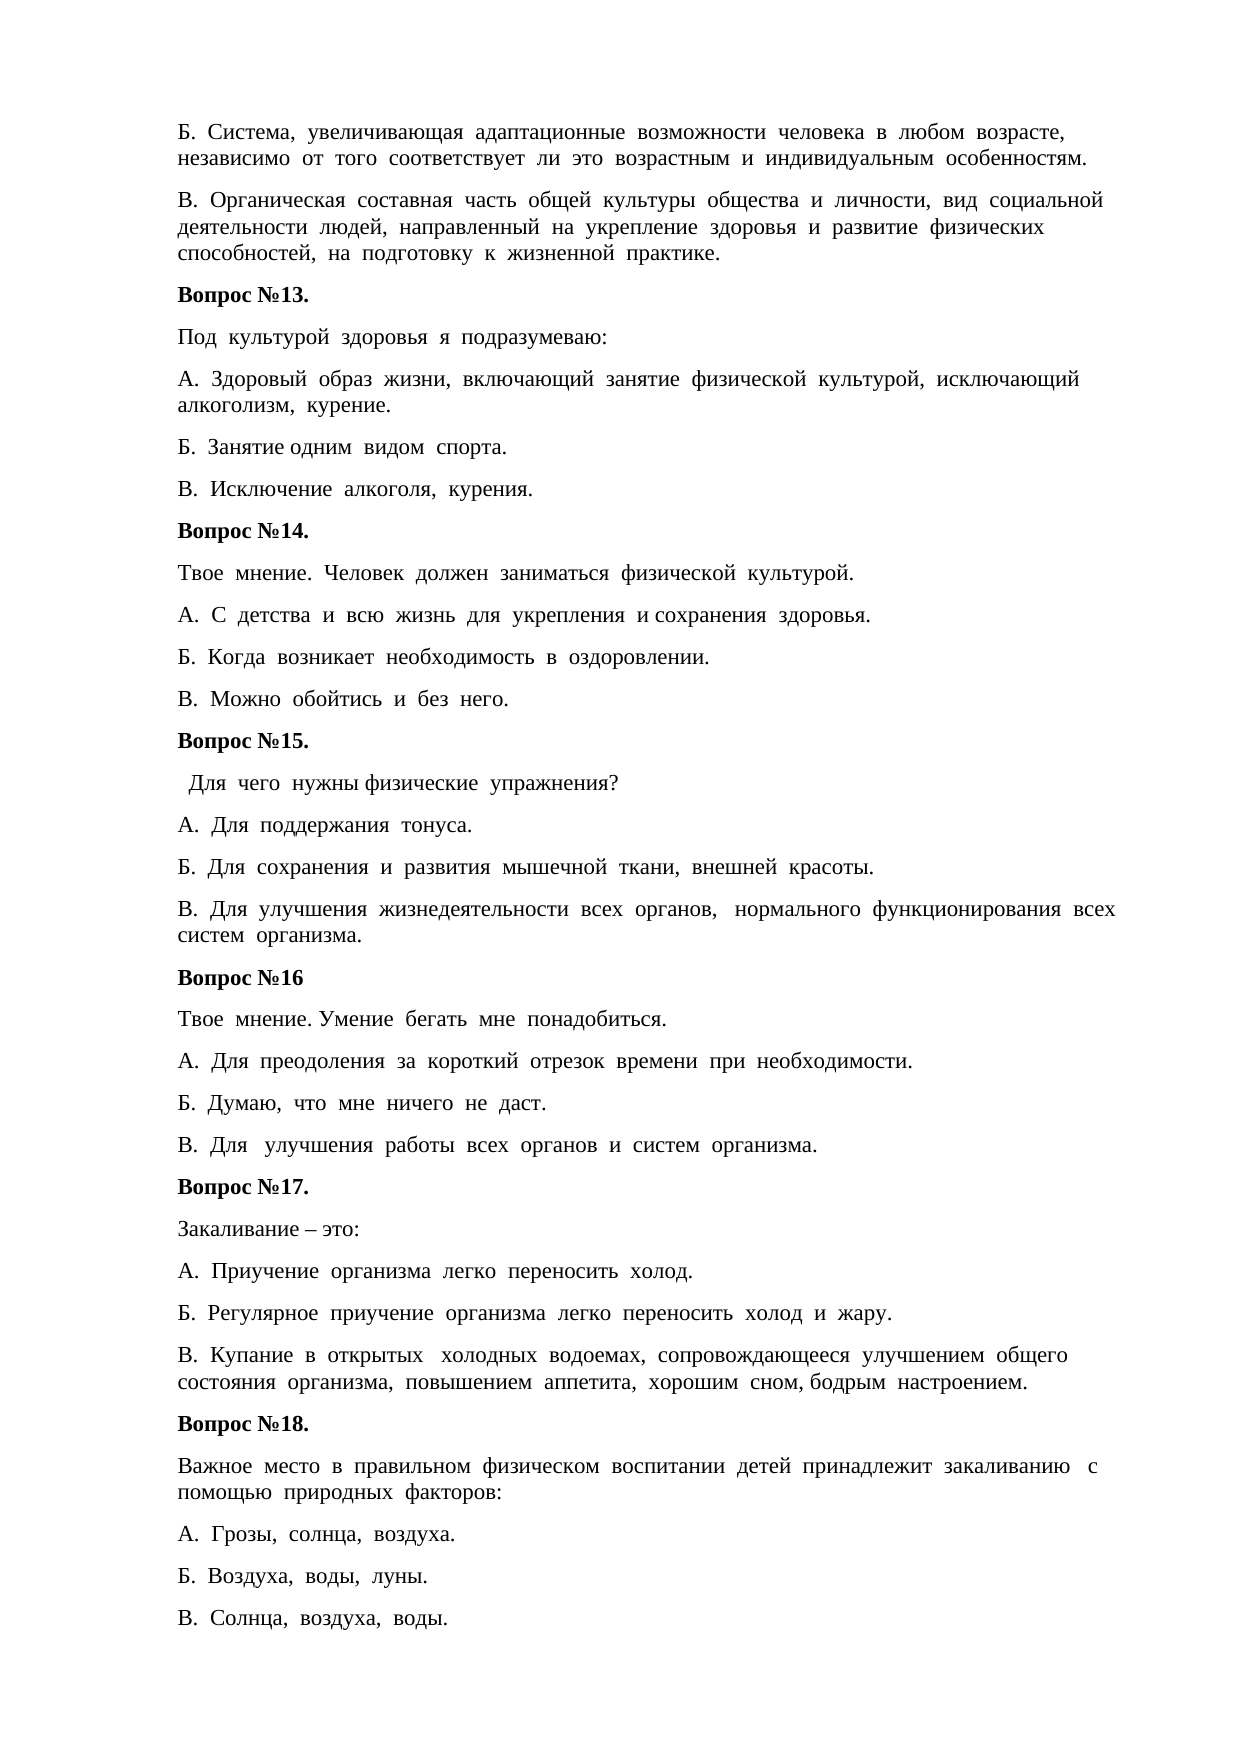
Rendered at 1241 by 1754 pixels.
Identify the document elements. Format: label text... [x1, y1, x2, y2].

text Б. Для сохранения и развития мышечной ткани, внешней красоты. [177, 853, 1152, 879]
text Б. Когда возникает необходимость в оздоровлении. [177, 643, 1152, 670]
text Б. Система, увеличивающая адаптационные возможности человека в любом возрасте, независимо от того соответствует ли это возрастным и индивидуальным особенностям. [177, 118, 1152, 171]
text А. Приучение организма легко переносить холод. [177, 1257, 1152, 1284]
text Под культурой здоровья я подразумеваю: [177, 323, 1152, 349]
text В. Солнца, воздуха, воды. [177, 1604, 1152, 1630]
text А. Для поддержания тонуса. [177, 811, 1152, 838]
text В. Купание в открытых холодных водоемах, сопровождающееся улучшением общего состояния организма, повышением аппетита, хорошим сном, бодрым настроением. [177, 1341, 1152, 1394]
text Важное место в правильном физическом воспитании детей принадлежит закаливанию с помощью природных факторов: [177, 1452, 1152, 1504]
text Для чего нужны физические упражнения? [177, 769, 1152, 796]
text Твое мнение. Человек должен заниматься физической культурой. [177, 559, 1152, 586]
text Б. Занятие одним видом спорта. [177, 433, 1152, 460]
text Вопрос №14. [177, 517, 1152, 544]
text В. Можно обойтись и без него. [177, 685, 1152, 712]
text Вопрос №15. [177, 727, 1152, 754]
text А. Здоровый образ жизни, включающий занятие физической культурой, исключающий алкоголизм, курение. [177, 365, 1152, 418]
text А. Грозы, солнца, воздуха. [177, 1520, 1152, 1546]
text В. Органическая составная часть общей культуры общества и личности, вид социальной деятельности людей, направленный на укрепление здоровья и развитие физических способностей, на подготовку к жизненной практике. [177, 186, 1152, 266]
text Вопрос №17. [177, 1173, 1152, 1200]
text Б. Воздуха, воды, луны. [177, 1562, 1152, 1588]
text В. Для улучшения жизнедеятельности всех органов, нормального функционирования всех систем организма. [177, 895, 1152, 948]
text Закаливание – это: [177, 1215, 1152, 1242]
text Б. Регулярное приучение организма легко переносить холод и жару. [177, 1299, 1152, 1326]
text В. Исключение алкоголя, курения. [177, 475, 1152, 502]
text Б. Думаю, что мне ничего не даст. [177, 1089, 1152, 1116]
text А. Для преодоления за короткий отрезок времени при необходимости. [177, 1047, 1152, 1074]
text Твое мнение. Умение бегать мне понадобиться. [177, 1006, 1152, 1032]
text В. Для улучшения работы всех органов и систем организма. [177, 1131, 1152, 1158]
text А. С детства и всю жизнь для укрепления и сохранения здоровья. [177, 601, 1152, 628]
text Вопрос №18. [177, 1410, 1152, 1436]
text Вопрос №16 [177, 963, 1152, 990]
text Вопрос №13. [177, 281, 1152, 307]
